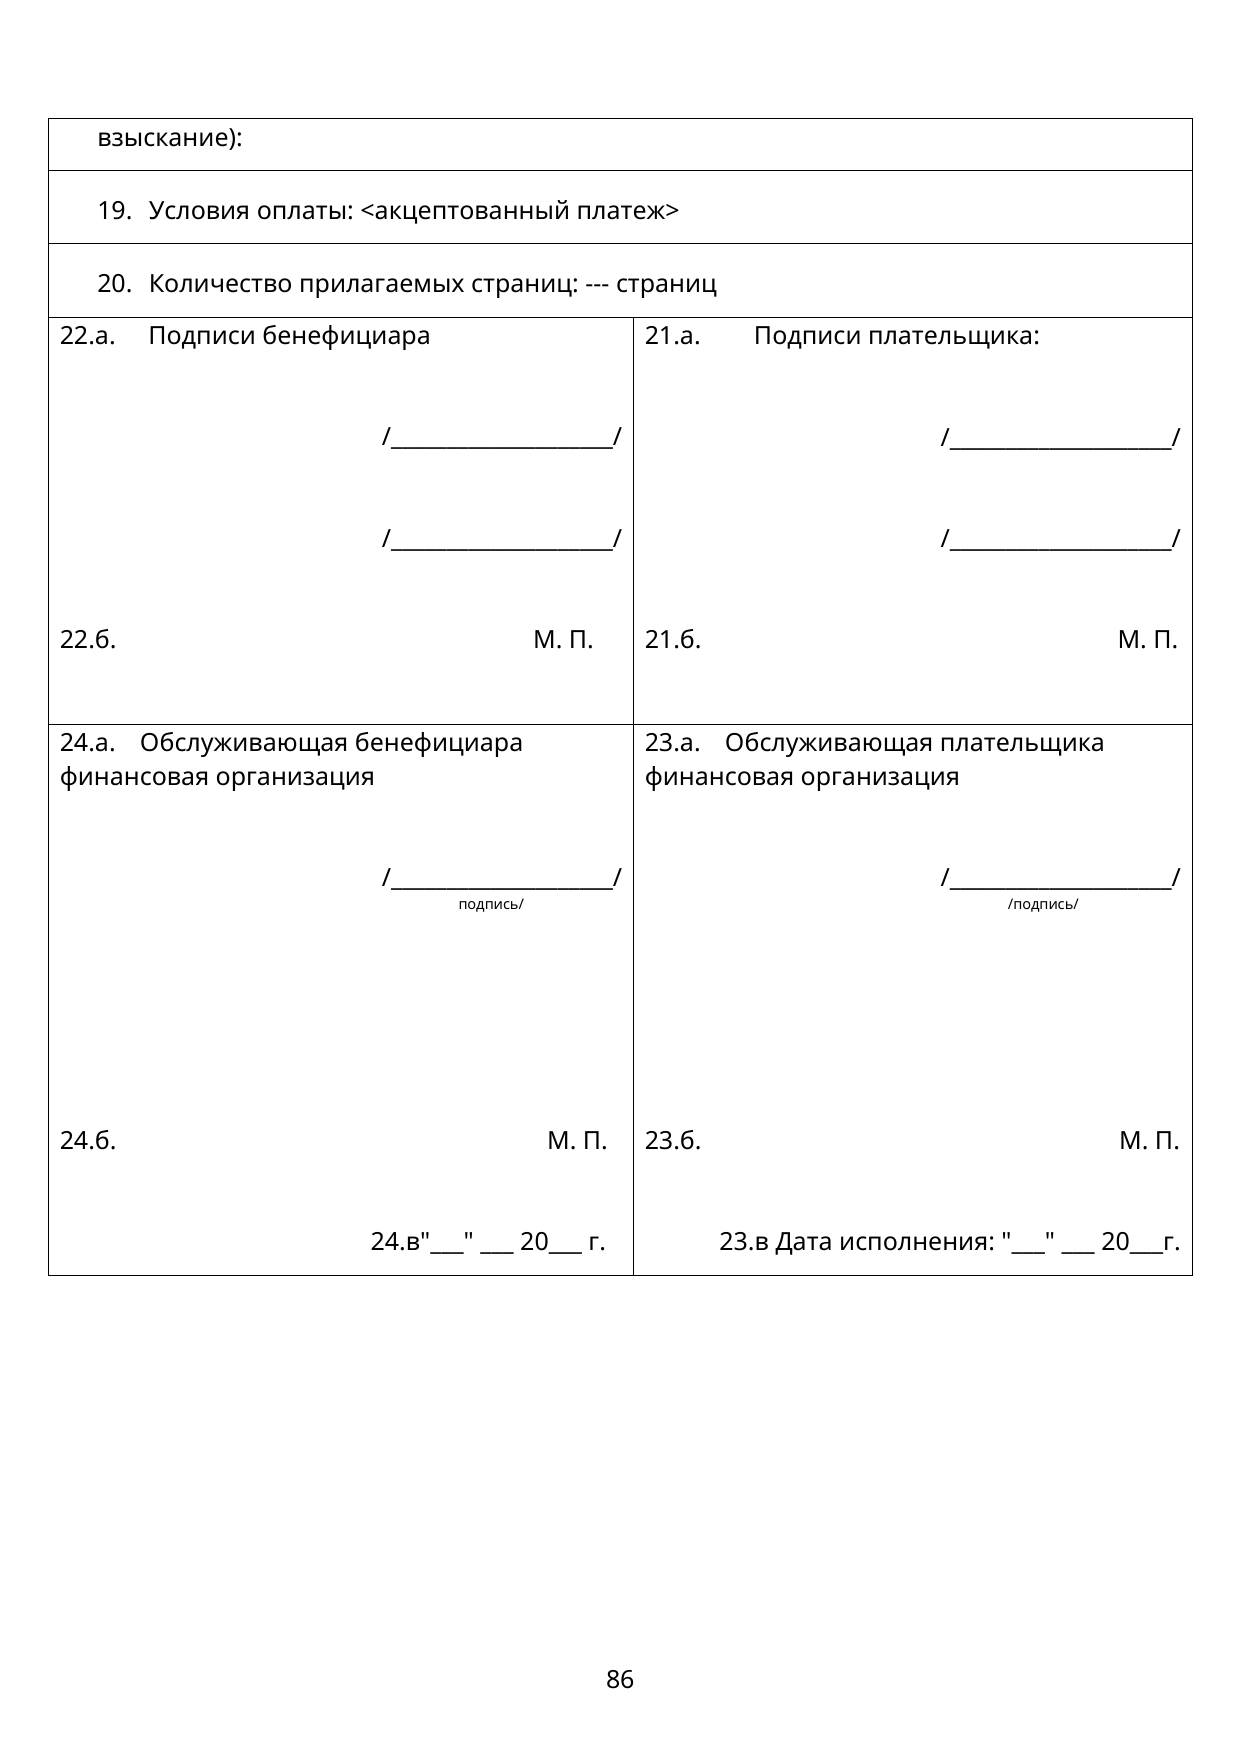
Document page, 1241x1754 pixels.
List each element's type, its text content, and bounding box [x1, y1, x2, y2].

table_cell 23.а. Обслуживающая плательщика финансовая организация /____________________/ /подпись/ [634, 725, 1192, 1046]
table_cell 21.а. Подписи плательщика: /____________________/ /____________________/ 21.б. М. П. [634, 318, 1192, 723]
table_cell 24.б. М. П. 24.в"___" ___ 20___ г. [49, 1046, 633, 1275]
table_cell 20. Количество прилагаемых страниц: --- страниц [49, 244, 1192, 317]
table_cell 24.а. Обслуживающая бенефициара финансовая организация /____________________/ подпись/ [49, 725, 633, 1046]
table_cell 23.б. М. П. 23.в Дата исполнения: "___" ___ 20___г. [634, 1046, 1192, 1275]
table_cell 19. Условия оплаты: <акцептованный платеж> [49, 171, 1192, 243]
table_cell 22.а. Подписи бенефициара /____________________/ /____________________/ 22.б. М. П. [49, 318, 633, 723]
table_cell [49, 119, 1192, 170]
